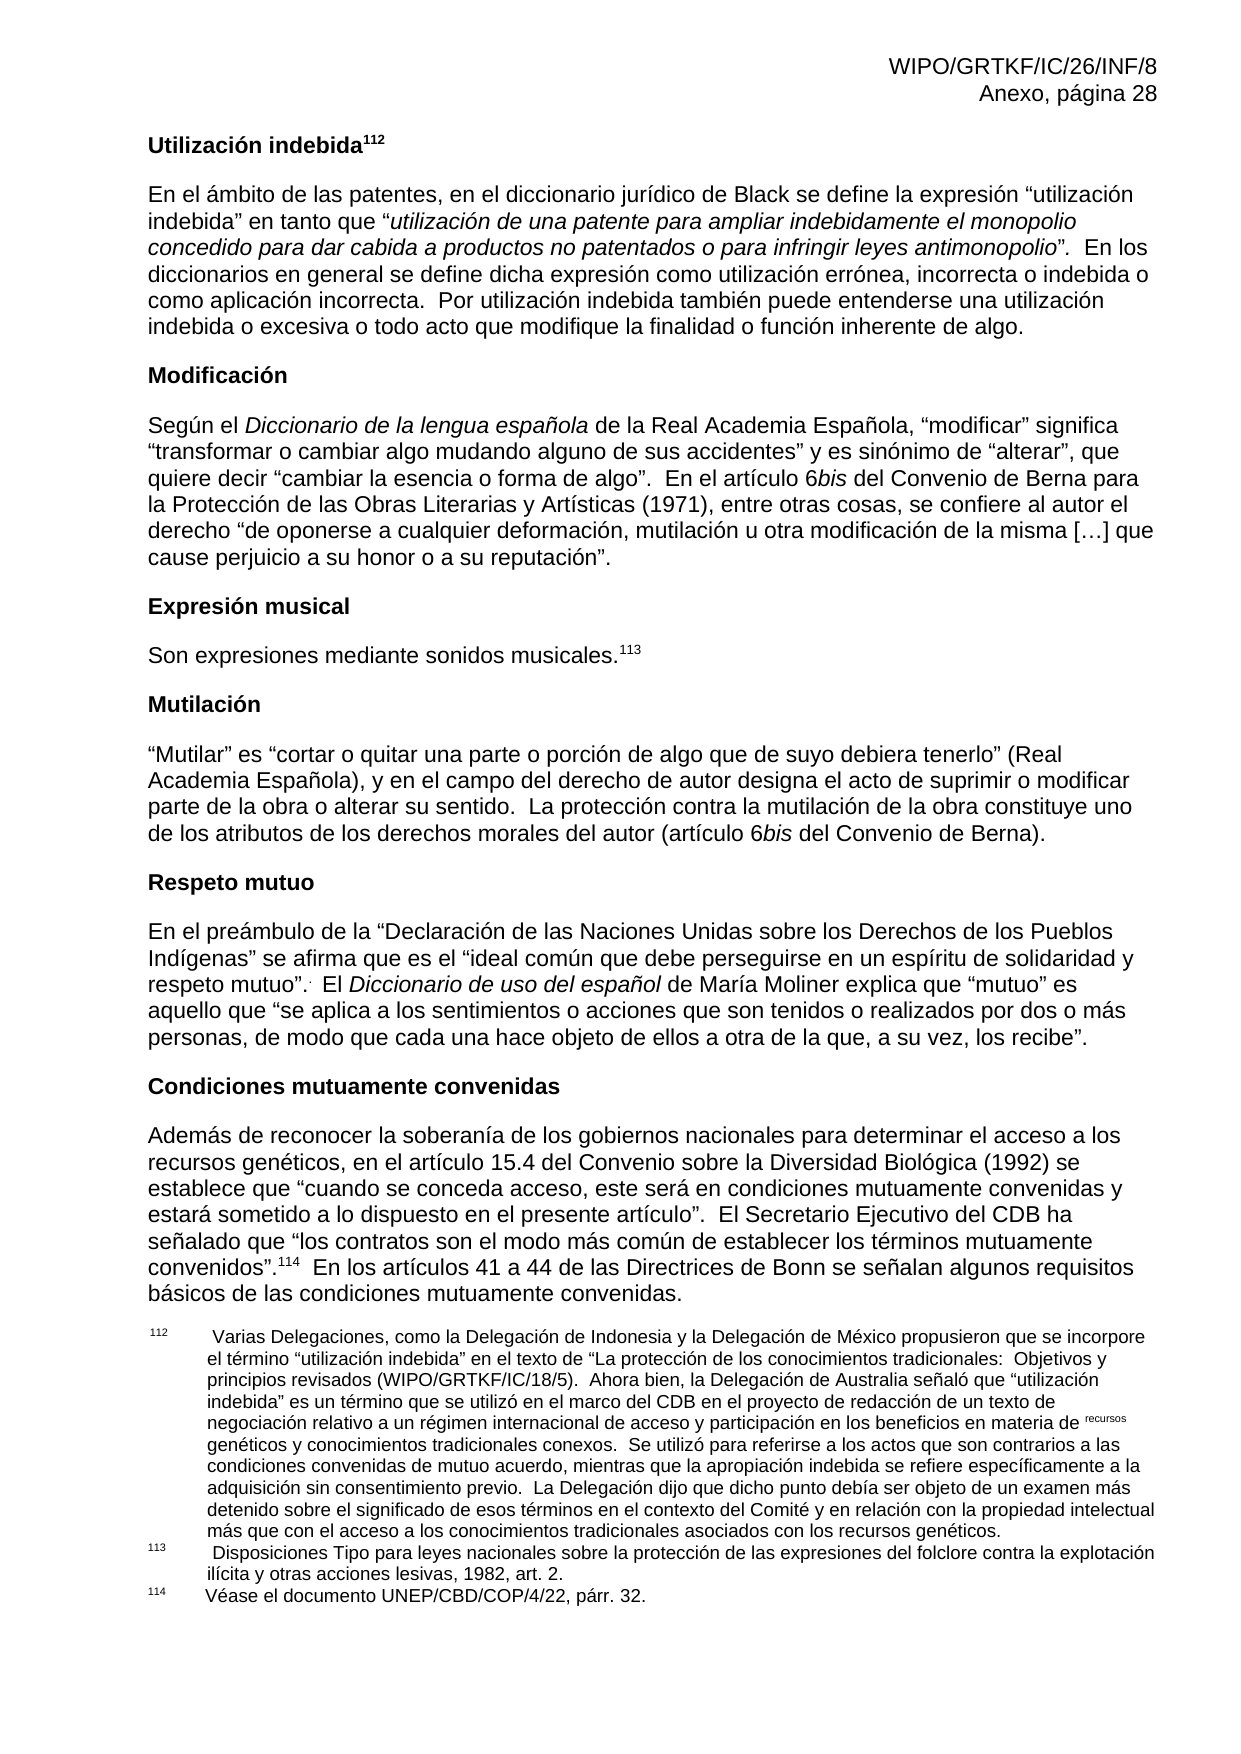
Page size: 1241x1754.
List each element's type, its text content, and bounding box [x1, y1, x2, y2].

list “Mutilar” es “cortar o quitar una parte o porción de algo que de suyo debiera tenerlo” (Real Academia Española), y en el campo del derecho de autor designa el acto de suprimir o modificar parte de la obra o alterar su sentido. La protección contra la mutilación de la obra constituye uno de los atributos de los derechos morales del autor (artículo 6bis del Convenio de Berna). [148, 741, 1157, 846]
list En el ámbito de las patentes, en el diccionario jurídico de Black se define la expresión “utilización indebida” en tanto que “utilización de una patente para ampliar indebidamente el monopolio concedido para dar cabida a productos no patentados o para infringir leyes antimonopolio”. En los diccionarios en general se define dicha expresión como utilización errónea, incorrecta o indebida o como aplicación incorrecta. Por utilización indebida también puede entenderse una utilización indebida o excesiva o todo acto que modifique la finalidad o función inherente de algo. [148, 181, 1157, 339]
list Utilización indebida [148, 132, 1157, 158]
list Modificación [148, 362, 1157, 389]
list Respeto mutuo [148, 869, 1157, 895]
list Expresión musical [148, 593, 1157, 619]
list Condiciones mutuamente convenidas [148, 1073, 1157, 1099]
list Además de reconocer la soberanía de los gobiernos nacionales para determinar el acceso a los recursos genéticos, en el artículo 15.4 del Convenio sobre la Diversidad Biológica (1992) se establece que “cuando se conceda acceso, este será en condiciones mutuamente convenidas y estará sometido a lo dispuesto en el presente artículo”. El Secretario Ejecutivo del CDB ha señalado que “los contratos son el modo más común de establecer los términos mutuamente convenidos”. En los artículos 41 a 44 de las Directrices de Bonn se señalan algunos requisitos básicos de las condiciones mutuamente convenidas. [148, 1122, 1157, 1307]
list Según el Diccionario de la lengua española de la Real Academia Española, “modificar” significa “transformar o cambiar algo mudando alguno de sus accidentes” y es sinónimo de “alterar”, que quiere decir “cambiar la esencia o forma de algo”. En el artículo 6bis del Convenio de Berna para la Protección de las Obras Literarias y Artísticas (1971), entre otras cosas, se confiere al autor el derecho “de oponerse a cualquier deformación, mutilación u otra modificación de la misma […] que cause perjuicio a su honor o a su reputación”. [148, 412, 1157, 570]
list En el preámbulo de la “Declaración de las Naciones Unidas sobre los Derechos de los Pueblos Indígenas” se afirma que es el “ideal común que debe perseguirse en un espíritu de solidaridad y respeto mutuo”.. El Diccionario de uso del español de María Moliner explica que “mutuo” es aquello que “se aplica a los sentimientos o acciones que son tenidos o realizados por dos o más personas, de modo que cada una hace objeto de ellos a otra de la que, a su vez, los recibe”. [148, 918, 1157, 1050]
list Mutilación [148, 691, 1157, 718]
list Son expresiones mediante sonidos musicales. [148, 642, 1157, 668]
